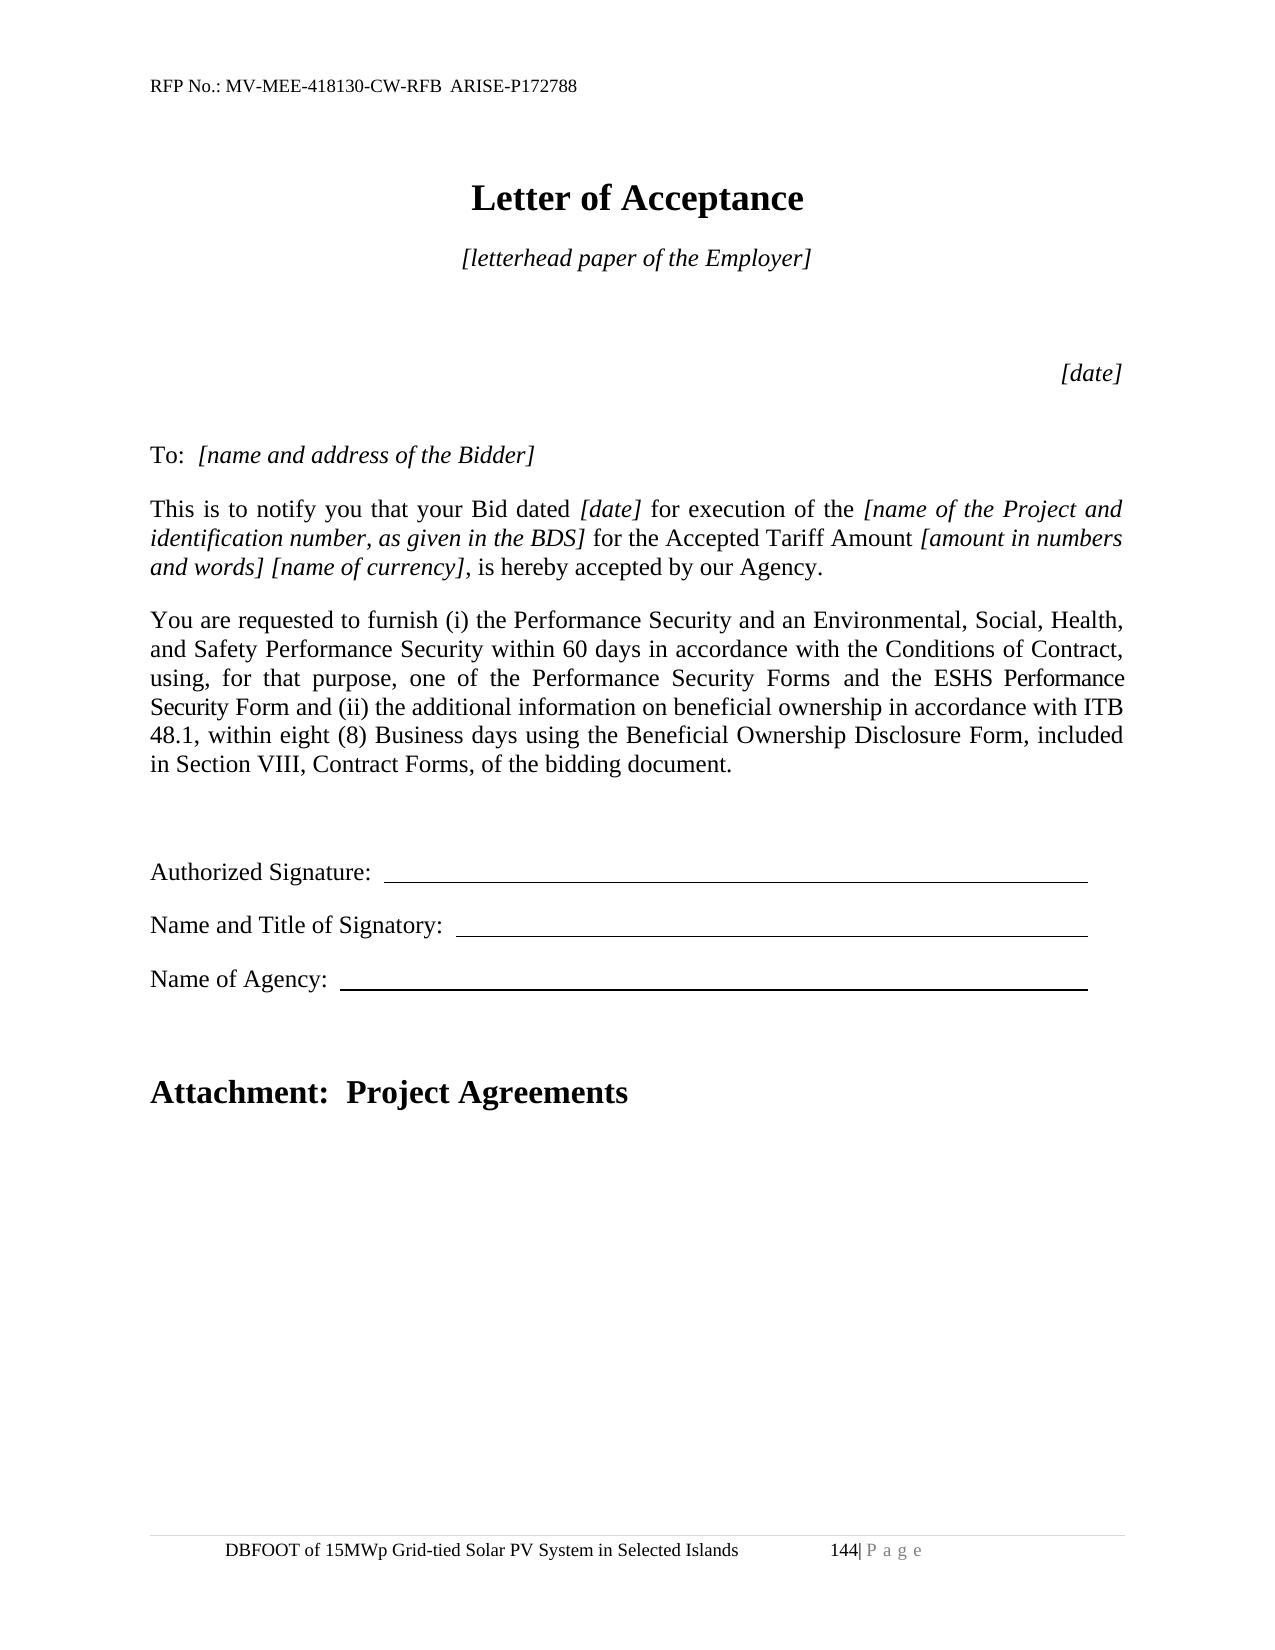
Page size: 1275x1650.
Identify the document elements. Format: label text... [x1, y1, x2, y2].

text [letterhead paper of the Employer] [150, 243, 1125, 272]
text You are requested to furnish (i) the Performance Security and an Environmental, Social, Health, and Safety Performance Security within 60 days in accordance with the Conditions of Contract, using, for that purpose, one of the Performance Security Forms and the ESHS Performance Security Form and (ii) the additional information on beneficial ownership in accordance with ITB 48.1, within eight (8) Business days using the Beneficial Ownership Disclosure Form, included in Section VIII, Contract Forms, of the bidding document. [150, 606, 1125, 778]
text [date] [150, 358, 1125, 387]
text This is to notify you that your Bid dated [date] for execution of the [name of the Project and identification number, as given in the BDS] for the Accepted Tariff Amount [amount in numbers and words] [name of currency], is hereby accepted by our Agency. [150, 494, 1125, 581]
text Attachment: Project Agreements [150, 1072, 1125, 1110]
text Letter of Acceptance [150, 175, 1125, 218]
text To: [name and address of the Bidder] [150, 441, 1125, 469]
text Name and Title of Signatory: [150, 911, 1125, 939]
text Name of Agency: [150, 964, 1125, 993]
text Authorized Signature: [150, 857, 1125, 886]
